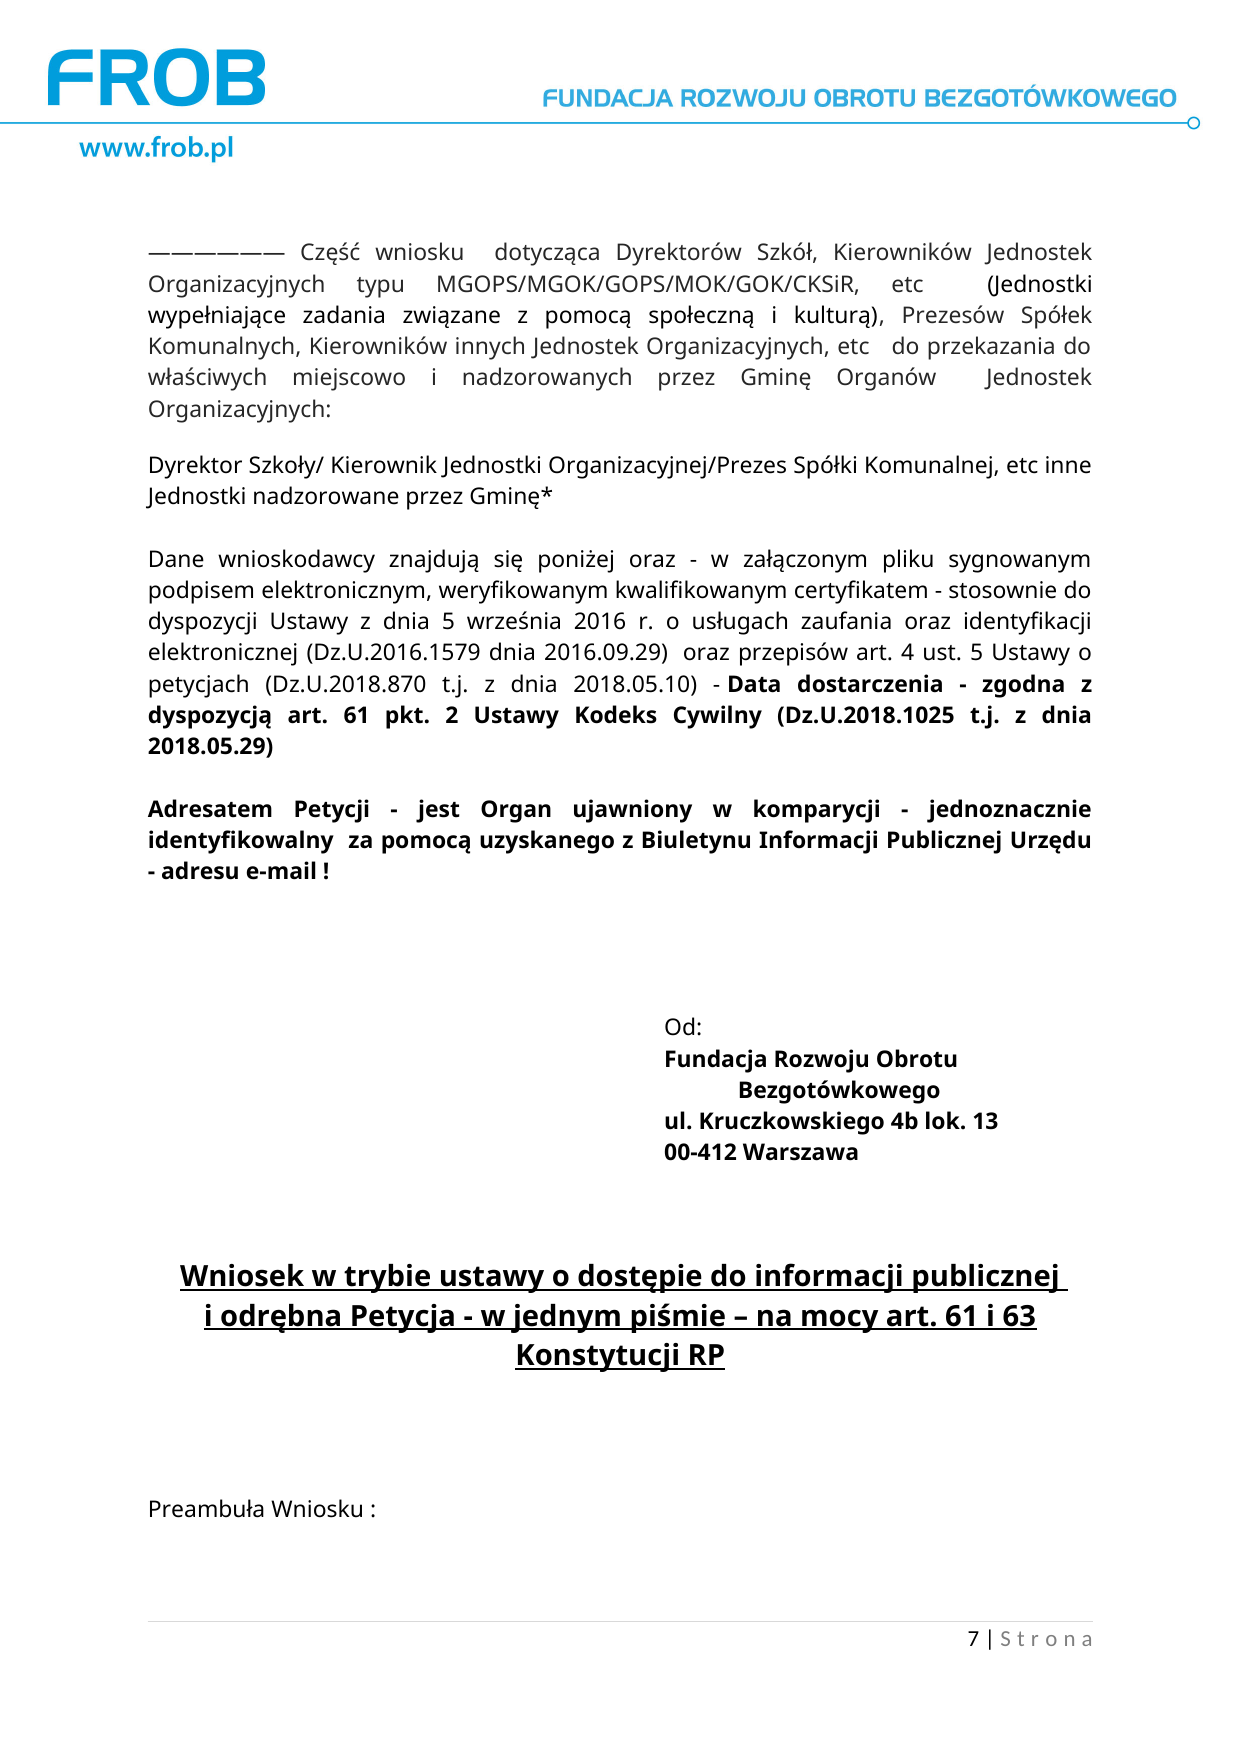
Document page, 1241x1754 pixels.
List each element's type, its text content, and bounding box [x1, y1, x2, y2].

text Dyrektor Szkoły/ Kierownik Jednostki Organizacyjnej/Prezes Spółki Komunalnej, etc inne Jednostki nadzorowane przez Gminę* [148, 449, 1093, 511]
text i odrębna Petycja - w jednym piśmie – na mocy art. 61 i 63 Konstytucji RP [148, 1295, 1093, 1374]
text Preambuła Wniosku : [148, 1493, 1093, 1524]
text Od: [590, 1011, 1093, 1043]
text Dane wnioskodawcy znajdują się poniżej oraz - w załączonym pliku sygnowanym podpisem elektronicznym, weryfikowanym kwalifikowanym certyfikatem - stosownie do dyspozycji Ustawy z dnia 5 września 2016 r. o usługach zaufania oraz identyfikacji elektronicznej (Dz.U.2016.1579 dnia 2016.09.29) oraz przepisów art. 4 ust. 5 Ustawy o petycjach (Dz.U.2018.870 t.j. z dnia 2018.05.10) - Data dostarczenia - zgodna z dyspozycją art. 61 pkt. 2 Ustawy Kodeks Cywilny (Dz.U.2018.1025 t.j. z dnia 2018.05.29) [148, 543, 1093, 761]
text Fundacja Rozwoju Obrotu Bezgotówkowego [369, 1043, 1093, 1105]
text —————— Część wniosku dotycząca Dyrektorów Szkół, Kierowników Jednostek Organizacyjnych typu MGOPS/MGOK/GOPS/MOK/GOK/CKSiR, etc (Jednostki wypełniające zadania związane z pomocą społeczną i kulturą), Prezesów Spółek Komunalnych, Kierowników innych Jednostek Organizacyjnych, etc do przekazania do właściwych miejscowo i nadzorowanych przez Gminę Organów Jednostek Organizacyjnych: [148, 236, 1093, 424]
text Adresatem Petycji - jest Organ ujawniony w komparycji - jednoznacznie identyfikowalny za pomocą uzyskanego z Biuletynu Informacji Publicznej Urzędu - adresu e-mail ! [148, 793, 1093, 886]
picture [0, 0, 1241, 176]
text 00-412 Warszawa [590, 1136, 1093, 1168]
text Wniosek w trybie ustawy o dostępie do informacji publicznej [148, 1255, 1093, 1295]
text ul. Kruczkowskiego 4b lok. 13 [590, 1105, 1093, 1136]
